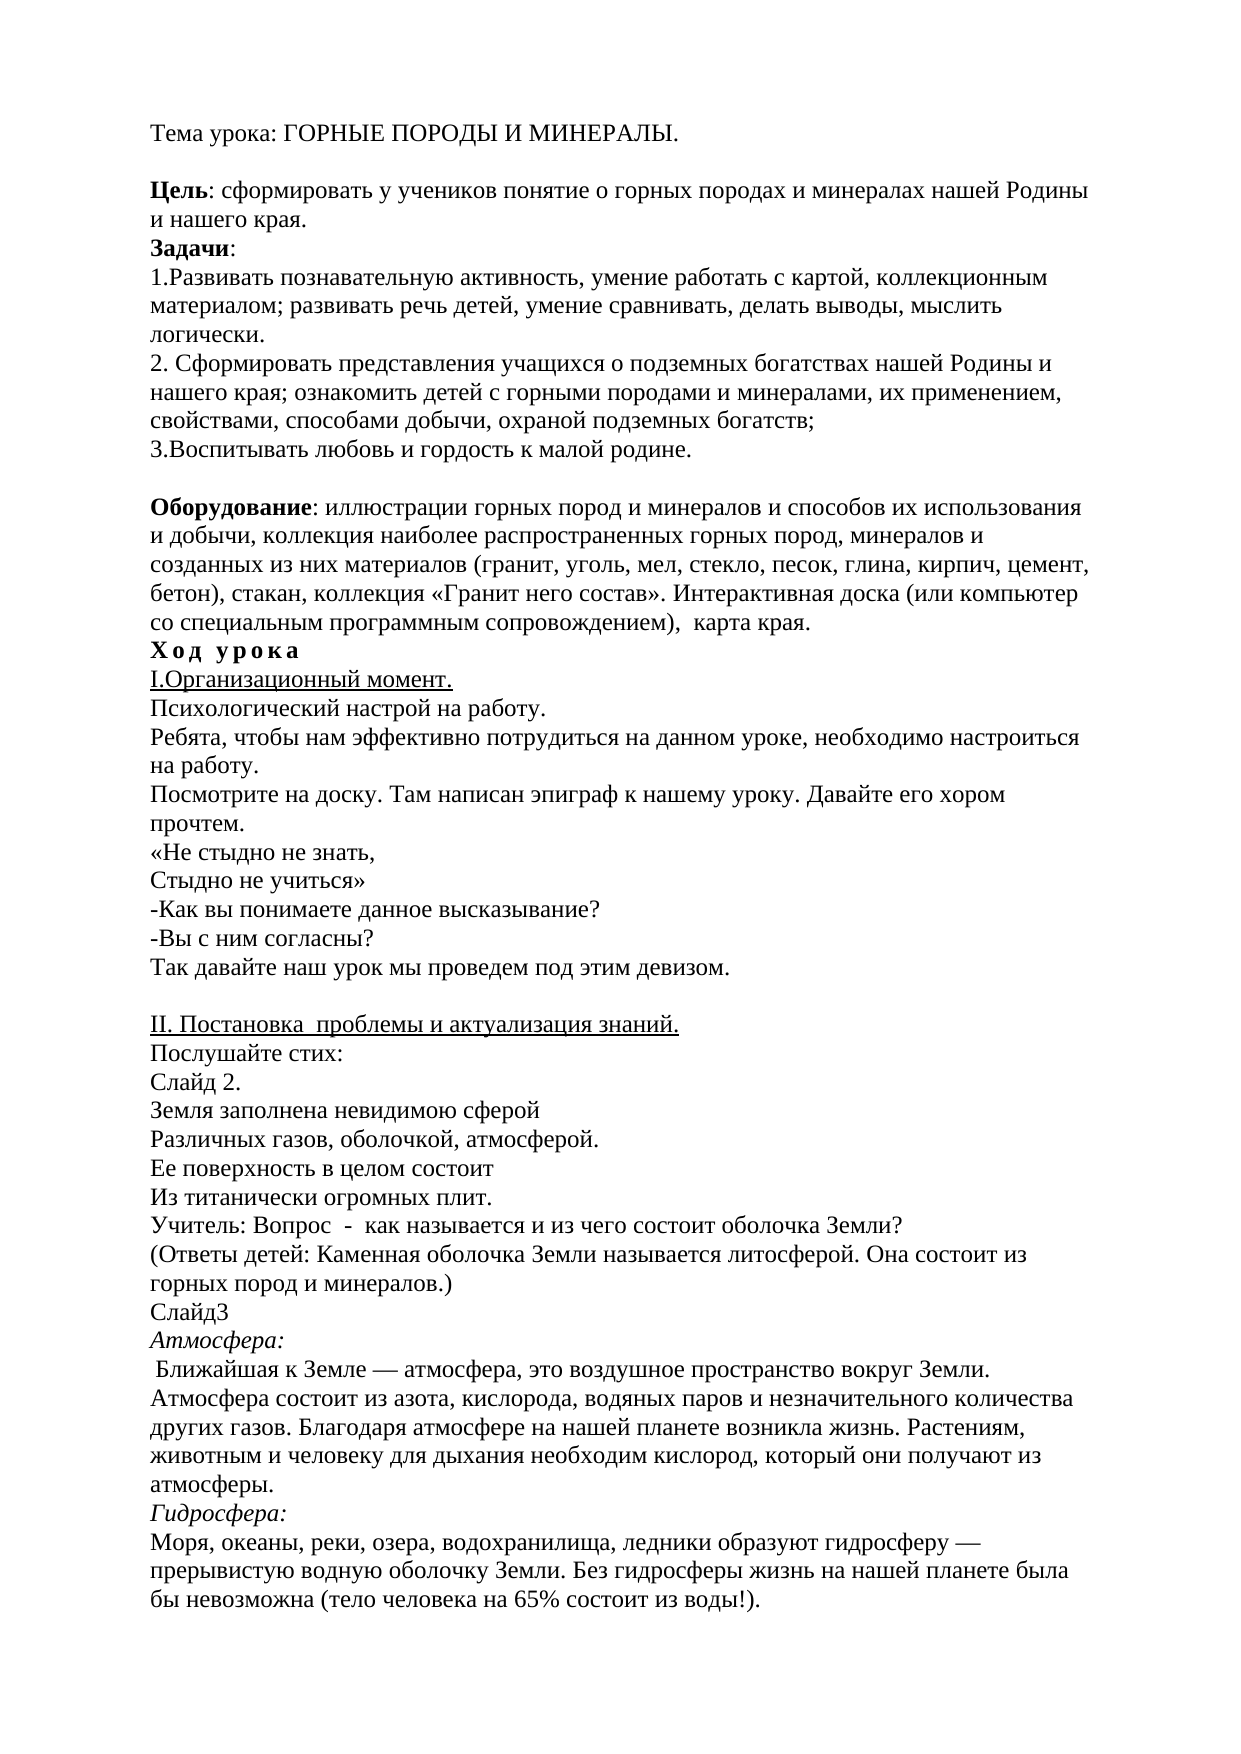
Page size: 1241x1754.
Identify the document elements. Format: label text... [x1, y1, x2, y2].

text -Вы с ним согласны? [150, 923, 1090, 952]
text 2. Сформировать представления учащихся о подземных богатствах нашей Родины и нашего края; ознакомить детей с горными породами и минералами, их применением, свойствами, способами добычи, охраной подземных богатств; [150, 348, 1090, 434]
text Моря, океаны, реки, озера, водохранилища, ледники образуют гидросферу — прерывистую водную оболочку Земли. Без гидросферы жизнь на нашей планете была бы невозможна (тело человека на 65% состоит из воды!). [150, 1527, 1090, 1613]
text Слайд 2. [150, 1067, 1090, 1096]
text Психологический настрой на работу. [150, 693, 1090, 722]
text Цель: сформировать у учеников понятие о горных породах и минералах нашей Родины и нашего края. [150, 176, 1090, 233]
text Оборудование: иллюстрации горных пород и минералов и способов их использования и добычи, коллекция наиболее распространенных горных пород, минералов и созданных из них материалов (гранит, уголь, мел, стекло, песок, глина, кирпич, цемент, бетон), стакан, коллекция «Гранит него состав». Интерактивная доска (или компьютер со специальным программным сопровождением), карта края. [150, 492, 1090, 636]
text 3.Воспитывать любовь и гордость к малой родине. [150, 434, 1090, 463]
text Учитель: Вопрос - как называется и из чего состоит оболочка Земли? [150, 1211, 1090, 1239]
text Ход урока [150, 636, 1090, 664]
text (Ответы детей: Каменная оболочка Земли называется литосферой. Она состоит из горных пород и минералов.) [150, 1239, 1090, 1297]
text Из титанически огромных плит. [150, 1182, 1090, 1211]
text Земля заполнена невидимою сферой [150, 1096, 1090, 1124]
text I.Организационный момент. [150, 664, 1090, 693]
text «Не стыдно не знать, [150, 837, 1090, 866]
text II. Постановка проблемы и актуализация знаний. [150, 1009, 1090, 1038]
text Так давайте наш урок мы проведем под этим девизом. [150, 952, 1090, 981]
text Ее поверхность в целом состоит [150, 1153, 1090, 1182]
text Гидросфера: [150, 1498, 1090, 1527]
text Задачи: [150, 233, 1090, 262]
text Тема урока: ГОРНЫЕ ПОРОДЫ И МИНЕРАЛЫ. [150, 118, 1090, 147]
text 1.Развивать познавательную активность, умение работать с картой, коллекционным материалом; развивать речь детей, умение сравнивать, делать выводы, мыслить логически. [150, 262, 1090, 348]
text Различных газов, оболочкой, атмосферой. [150, 1124, 1090, 1153]
text Стыдно не учиться» [150, 866, 1090, 894]
text Атмосфера: [150, 1326, 1090, 1354]
text Послушайте стих: [150, 1038, 1090, 1067]
text -Как вы понимаете данное высказывание? [150, 894, 1090, 923]
text Ребята, чтобы нам эффективно потрудиться на данном уроке, необходимо настроиться на работу. [150, 722, 1090, 779]
text Слайд3 [150, 1297, 1090, 1326]
text Посмотрите на доску. Там написан эпиграф к нашему уроку. Давайте его хором прочтем. [150, 779, 1090, 837]
text Ближайшая к Земле — атмосфера, это воздушное пространство вокруг Земли. Атмосфера состоит из азота, кислорода, водяных паров и незначительного количества других газов. Благодаря атмосфере на нашей планете возникла жизнь. Растениям, животным и человеку для дыхания необходим кислород, который они получают из атмосферы. [150, 1354, 1090, 1498]
